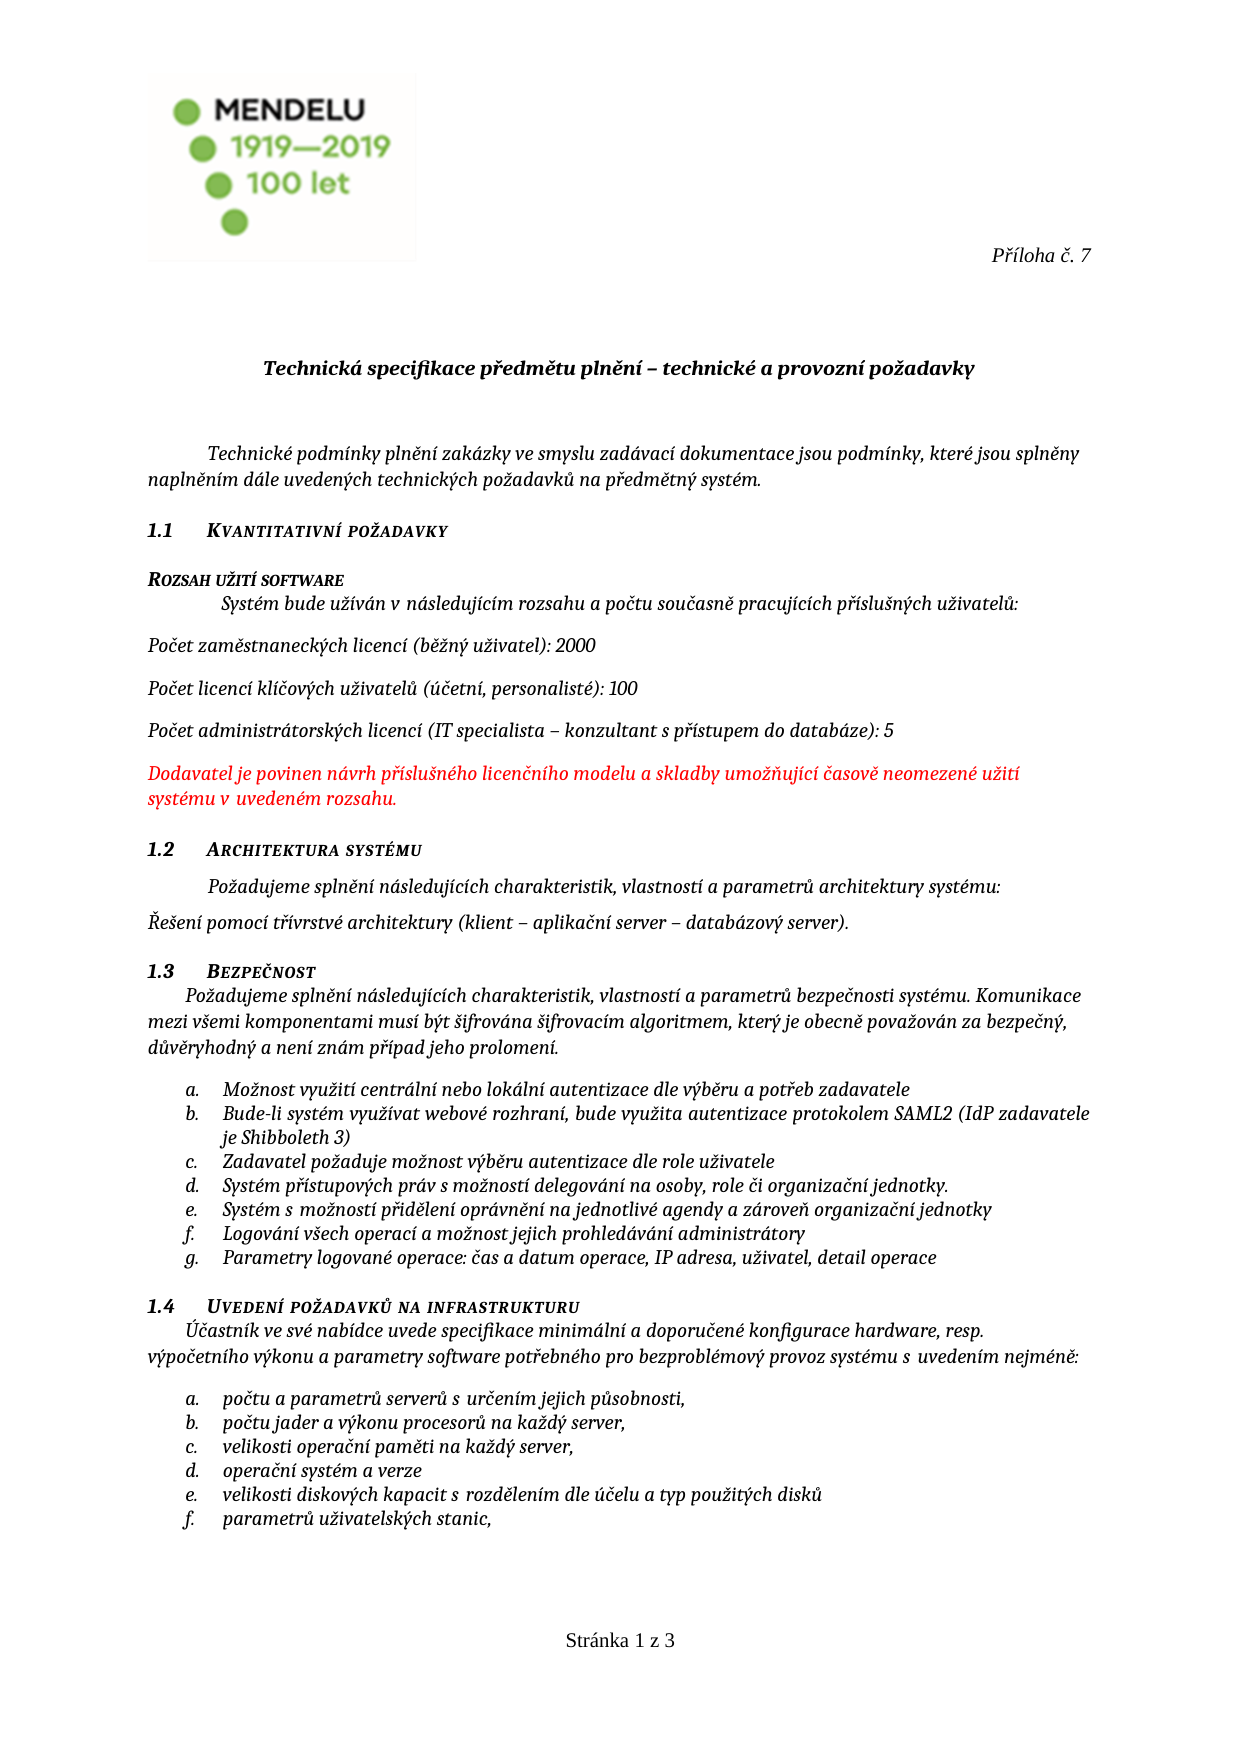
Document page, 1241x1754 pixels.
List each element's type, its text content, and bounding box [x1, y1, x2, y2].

text Technické podmínky plnění zakázky ve smyslu zadávací dokumentace jsou podmínky, které jsou splněny naplněním dále uvedených technických požadavků na předmětný systém. [148, 442, 1093, 491]
list parametrů uživatelských stanic, [185, 1507, 1093, 1531]
list Možnost využití centrální nebo lokální autentizace dle výběru a potřeb zadavatele [185, 1078, 1093, 1102]
text Dodavatel je povinen návrh příslušného licenčního modelu a skladby umožňující časově neomezené užití systému v uvedeném rozsahu. [148, 761, 1093, 811]
text Systém bude užíván v následujícím rozsahu a počtu současně pracujících příslušných uživatelů: [148, 591, 1093, 615]
list Logování všech operací a možnost jejich prohledávání administrátory [185, 1222, 1093, 1246]
text Technická specifikace předmětu plnění – technické a provozní požadavky [148, 357, 1093, 381]
text Účastník ve své nabídce uvede specifikace minimální a doporučené konfigurace hardware, resp. výpočetního výkonu a parametry software potřebného pro bezproblémový provoz systému s uvedením nejméně: [148, 1318, 1093, 1368]
subtitle Bezpečnost [148, 960, 1093, 984]
list Systém přístupových práv s možností delegování na osoby, role či organizační jednotky. [185, 1174, 1093, 1198]
subtitle Kvantitativní požadavky [148, 518, 1093, 542]
list Bude-li systém využívat webové rozhraní, bude využita autentizace protokolem SAML2 (IdP zadavatele je Shibboleth 3) [185, 1102, 1093, 1150]
list Zadavatel požaduje možnost výběru autentizace dle role uživatele [185, 1150, 1093, 1174]
text Řešení pomocí třívrstvé architektury (klient – aplikační server – databázový server). [148, 911, 1093, 935]
text Počet zaměstnaneckých licencí (běžný uživatel): 2000 [148, 634, 1093, 658]
list velikosti diskových kapacit s rozdělením dle účelu a typ použitých disků [185, 1483, 1093, 1507]
subtitle Uvedení požadavků na infrastrukturu [148, 1294, 1093, 1318]
picture [147, 73, 418, 263]
list operační systém a verze [185, 1459, 1093, 1483]
subtitle Rozsah užití software [148, 567, 1093, 591]
text Počet licencí klíčových uživatelů (účetní, personalisté): 100 [148, 676, 1093, 700]
text Požadujeme splnění následujících charakteristik, vlastností a parametrů bezpečnosti systému. Komunikace mezi všemi komponentami musí být šifrována šifrovacím algoritmem, který je obecně považován za bezpečný, důvěryhodný a není znám případ jeho prolomení. [148, 984, 1093, 1059]
list Parametry logované operace: čas a datum operace, IP adresa, uživatel, detail operace [185, 1246, 1093, 1269]
list velikosti operační paměti na každý server, [185, 1435, 1093, 1459]
text Požadujeme splnění následujících charakteristik, vlastností a parametrů architektury systému: [148, 874, 1093, 898]
list počtu jader a výkonu procesorů na každý server, [185, 1411, 1093, 1435]
list Systém s možností přidělení oprávnění na jednotlivé agendy a zároveň organizační jednotky [185, 1198, 1093, 1222]
text Počet administrátorských licencí (IT specialista – konzultant s přístupem do databáze): 5 [148, 719, 1093, 743]
list počtu a parametrů serverů s určením jejich působnosti, [185, 1387, 1093, 1411]
subtitle Architektura systému [148, 838, 1093, 862]
